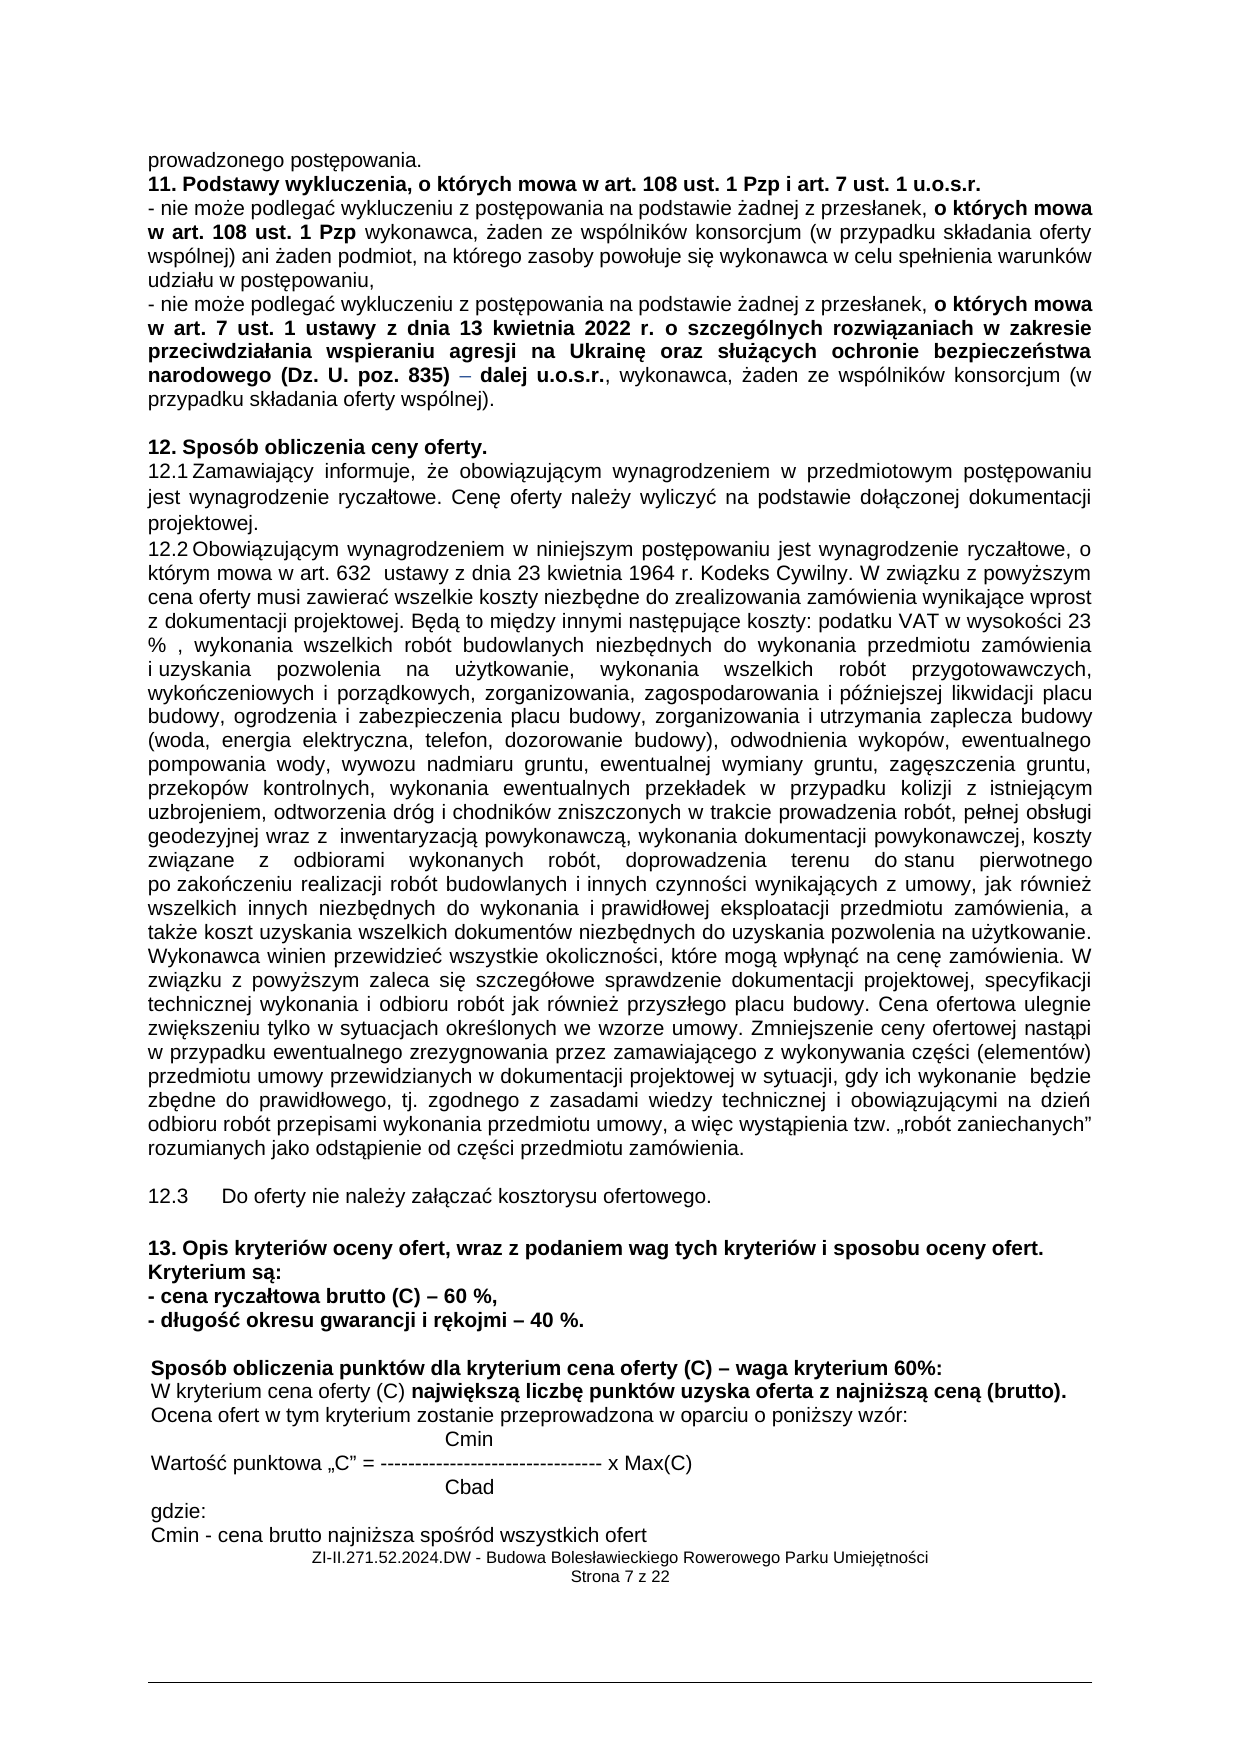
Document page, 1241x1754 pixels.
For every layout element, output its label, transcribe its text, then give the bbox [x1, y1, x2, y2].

subtitle - nie może podlegać wykluczeniu z postępowania na podstawie żadnej z przesłanek, o których mowa w art. 7 ust. 1 ustawy z dnia 13 kwietnia 2022 r. o szczególnych rozwiązaniach w zakresie przeciwdziałania wspieraniu agresji na Ukrainę oraz służących ochronie bezpieczeństwa narodowego (Dz. U. poz. 835) – dalej u.o.s.r., wykonawca, żaden ze wspólników konsorcjum (w przypadku składania oferty wspólnej). [148, 291, 1092, 411]
text Cbad [151, 1475, 1091, 1499]
text 11. Podstawy wykluczenia, o których mowa w art. 108 ust. 1 Pzp i art. 7 ust. 1 u.o.s.r. [148, 172, 1092, 196]
list Do oferty nie należy załączać kosztorysu ofertowego. [148, 1183, 1092, 1207]
text Kryterium są: [148, 1259, 1092, 1283]
text Sposób obliczenia punktów dla kryterium cena oferty (C) – waga kryterium 60%: [151, 1355, 1091, 1379]
text gdzie: [151, 1499, 1091, 1523]
list Obowiązującym wynagrodzeniem w niniejszym postępowaniu jest wynagrodzenie ryczałtowe, o którym mowa w art. 632 ustawy z dnia 23 kwietnia 1964 r. Kodeks Cywilny. W związku z powyższym cena oferty musi zawierać wszelkie koszty niezbędne do zrealizowania zamówienia wynikające wprost z dokumentacji projektowej. Będą to między innymi następujące koszty: podatku VAT w wysokości 23 % , wykonania wszelkich robót budowlanych niezbędnych do wykonania przedmiotu zamówienia i uzyskania pozwolenia na użytkowanie, wykonania wszelkich robót przygotowawczych, wykończeniowych i porządkowych, zorganizowania, zagospodarowania i późniejszej likwidacji placu budowy, ogrodzenia i zabezpieczenia placu budowy, zorganizowania i utrzymania zaplecza budowy (woda, energia elektryczna, telefon, dozorowanie budowy), odwodnienia wykopów, ewentualnego pompowania wody, wywozu nadmiaru gruntu, ewentualnej wymiany gruntu, zagęszczenia gruntu, przekopów kontrolnych, wykonania ewentualnych przekładek w przypadku kolizji z istniejącym uzbrojeniem, odtworzenia dróg i chodników zniszczonych w trakcie prowadzenia robót, pełnej obsługi geodezyjnej wraz z inwentaryzacją powykonawczą, wykonania dokumentacji powykonawczej, koszty związane z odbiorami wykonanych robót, doprowadzenia terenu do stanu pierwotnego po zakończeniu realizacji robót budowlanych i innych czynności wynikających z umowy, jak również wszelkich innych niezbędnych do wykonania i prawidłowej eksploatacji przedmiotu zamówienia, a także koszt uzyskania wszelkich dokumentów niezbędnych do uzyskania pozwolenia na użytkowanie. Wykonawca winien przewidzieć wszystkie okoliczności, które mogą wpłynąć na cenę zamówienia. W związku z powyższym zaleca się szczegółowe sprawdzenie dokumentacji projektowej, specyfikacji technicznej wykonania i odbioru robót jak również przyszłego placu budowy. Cena ofertowa ulegnie zwiększeniu tylko w sytuacjach określonych we wzorze umowy. Zmniejszenie ceny ofertowej nastąpi w przypadku ewentualnego zrezygnowania przez zamawiającego z wykonywania części (elementów) przedmiotu umowy przewidzianych w dokumentacji projektowej w sytuacji, gdy ich wykonanie będzie zbędne do prawidłowego, tj. zgodnego z zasadami wiedzy technicznej i obowiązującymi na dzień odbioru robót przepisami wykonania przedmiotu umowy, a więc wystąpienia tzw. „robót zaniechanych” rozumianych jako odstąpienie od części przedmiotu zamówienia. [148, 537, 1092, 1159]
list Zamawiający informuje, że obowiązującym wynagrodzeniem w przedmiotowym postępowaniu jest wynagrodzenie ryczałtowe. Cenę oferty należy wyliczyć na podstawie dołączonej dokumentacji projektowej. [148, 459, 1092, 535]
text 12. Sposób obliczenia ceny oferty. [148, 435, 1092, 459]
text W kryterium cena oferty (C) największą liczbę punktów uzyska oferta z najniższą ceną (brutto). [151, 1379, 1091, 1403]
text Cmin [151, 1427, 1091, 1451]
text - długość okresu gwarancji i rękojmi – 40 %. [148, 1307, 1092, 1331]
text - nie może podlegać wykluczeniu z postępowania na podstawie żadnej z przesłanek, o których mowa w art. 108 ust. 1 Pzp wykonawca, żaden ze wspólników konsorcjum (w przypadku składania oferty wspólnej) ani żaden podmiot, na którego zasoby powołuje się wykonawca w celu spełnienia warunków udziału w postępowaniu, [148, 196, 1092, 291]
text Cmin - cena brutto najniższa spośród wszystkich ofert [151, 1523, 1091, 1547]
list 13. Opis kryteriów oceny ofert, wraz z podaniem wag tych kryteriów i sposobu oceny ofert. [148, 1236, 1092, 1259]
text - cena ryczałtowa brutto (C) – 60 %, [148, 1283, 1092, 1307]
text Ocena ofert w tym kryterium zostanie przeprowadzona w oparciu o poniższy wzór: [151, 1403, 1091, 1427]
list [148, 148, 1093, 172]
text Wartość punktowa „C” = -------------------------------- x Max(C) [151, 1451, 1091, 1475]
